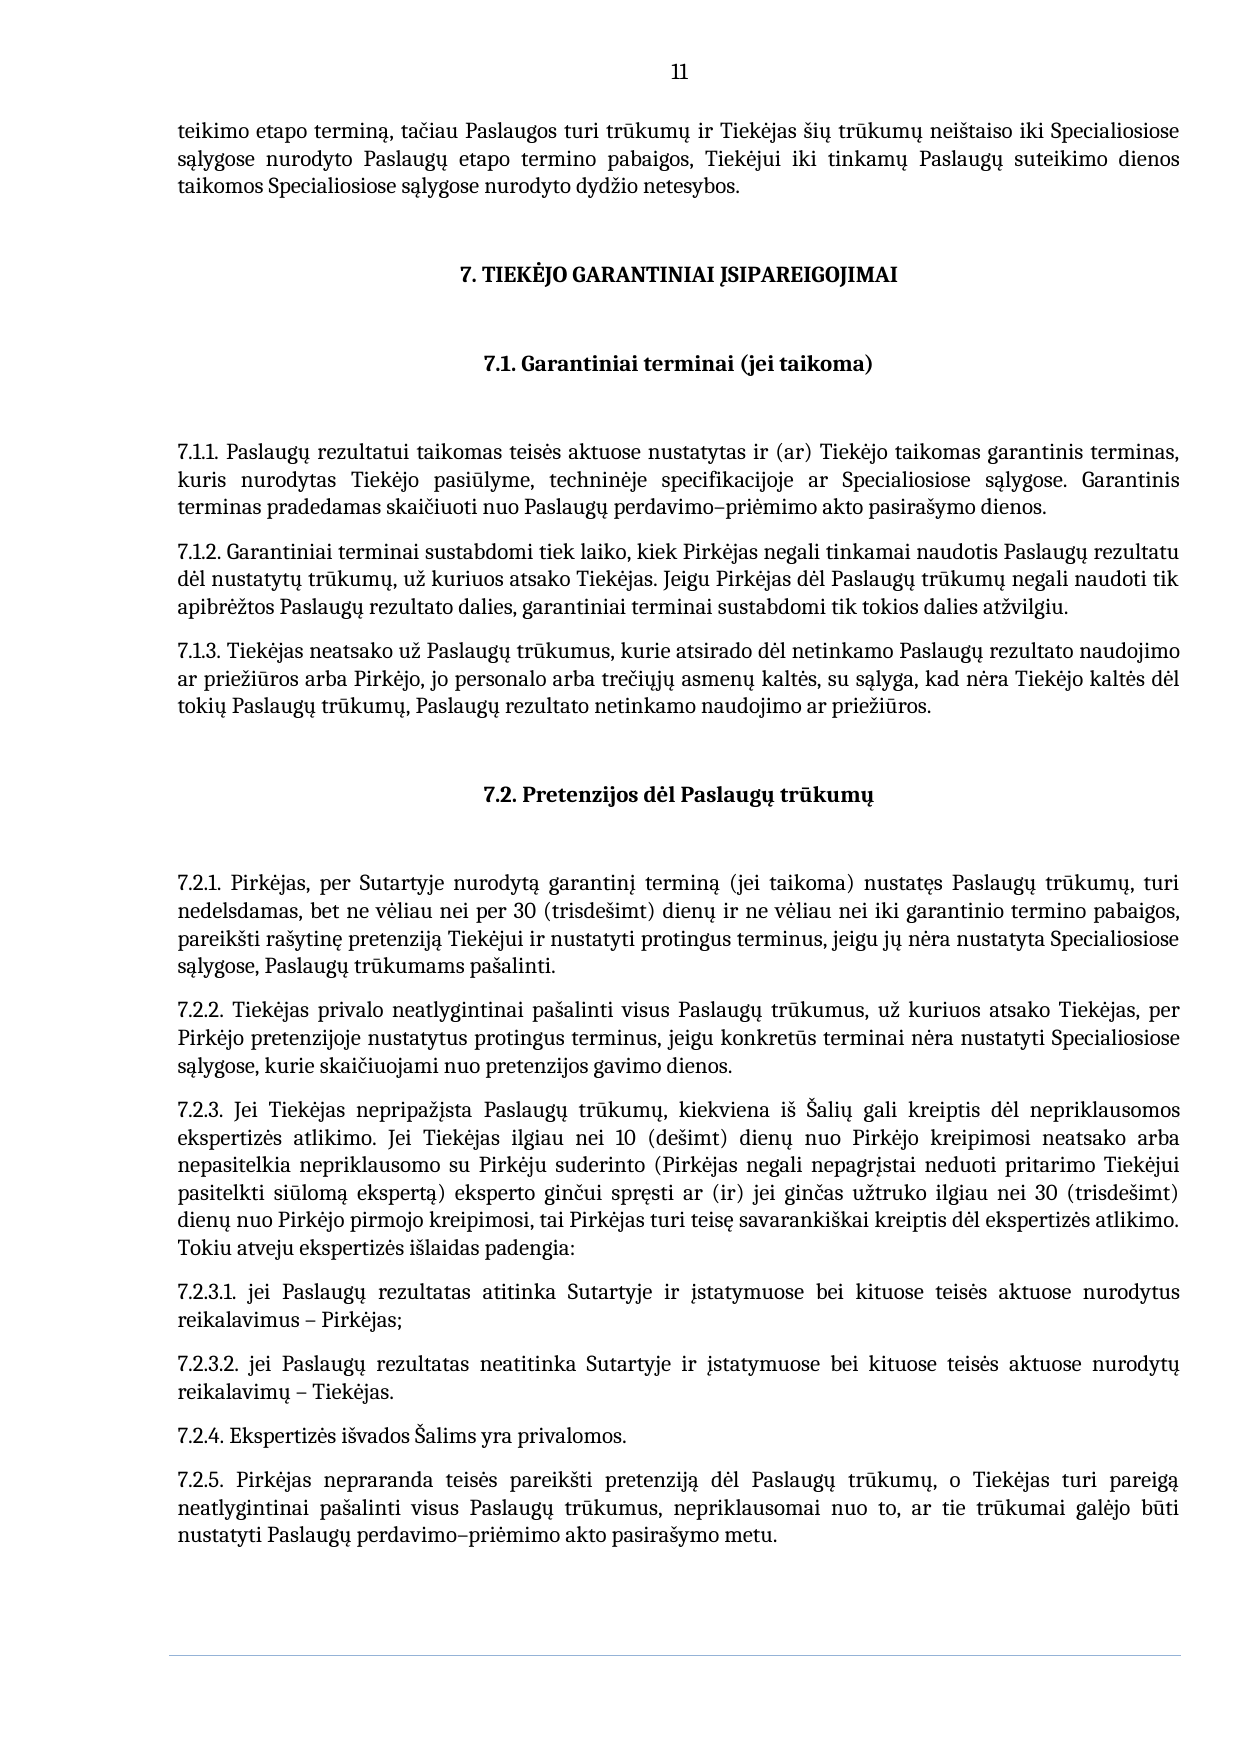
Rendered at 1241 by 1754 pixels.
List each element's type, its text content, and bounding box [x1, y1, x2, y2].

text 7.1.2. Garantiniai terminai sustabdomi tiek laiko, kiek Pirkėjas negali tinkamai naudotis Paslaugų rezultatu dėl nustatytų trūkumų, už kuriuos atsako Tiekėjas. Jeigu Pirkėjas dėl Paslaugų trūkumų negali naudoti tik apibrėžtos Paslaugų rezultato dalies, garantiniai terminai sustabdomi tik tokios dalies atžvilgiu. [177, 538, 1181, 620]
text 7.2.4. Ekspertizės išvados Šalims yra privalomos. [177, 1423, 1181, 1449]
text 7.1.3. Tiekėjas neatsako už Paslaugų trūkumus, kurie atsirado dėl netinkamo Paslaugų rezultato naudojimo ar priežiūros arba Pirkėjo, jo personalo arba trečiųjų asmenų kaltės, su sąlyga, kad nėra Tiekėjo kaltės dėl tokių Paslaugų trūkumų, Paslaugų rezultato netinkamo naudojimo ar priežiūros. [177, 638, 1181, 719]
text 7.1. Garantiniai terminai (jei taikoma) [177, 350, 1181, 377]
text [177, 118, 1181, 200]
text 7.1.1. Paslaugų rezultatui taikomas teisės aktuose nustatytas ir (ar) Tiekėjo taikomas garantinis terminas, kuris nurodytas Tiekėjo pasiūlyme, techninėje specifikacijoje ar Specialiosiose sąlygose. Garantinis terminas pradedamas skaičiuoti nuo Paslaugų perdavimo–priėmimo akto pasirašymo dienos. [177, 439, 1181, 521]
text 7.2.3.2. jei Paslaugų rezultatas neatitinka Sutartyje ir įstatymuose bei kituose teisės aktuose nurodytų reikalavimų – Tiekėjas. [177, 1351, 1181, 1405]
text 7.2.3. Jei Tiekėjas nepripažįsta Paslaugų trūkumų, kiekviena iš Šalių gali kreiptis dėl nepriklausomos ekspertizės atlikimo. Jei Tiekėjas ilgiau nei 10 (dešimt) dienų nuo Pirkėjo kreipimosi neatsako arba nepasitelkia nepriklausomo su Pirkėju suderinto (Pirkėjas negali nepagrįstai neduoti pritarimo Tiekėjui pasitelkti siūlomą ekspertą) eksperto ginčui spręsti ar (ir) jei ginčas užtruko ilgiau nei 30 (trisdešimt) dienų nuo Pirkėjo pirmojo kreipimosi, tai Pirkėjas turi teisę savarankiškai kreiptis dėl ekspertizės atlikimo. Tokiu atveju ekspertizės išlaidas padengia: [177, 1097, 1181, 1261]
text 7.2.5. Pirkėjas nepraranda teisės pareikšti pretenziją dėl Paslaugų trūkumų, o Tiekėjas turi pareigą neatlygintinai pašalinti visus Paslaugų trūkumus, nepriklausomai nuo to, ar tie trūkumai galėjo būti nustatyti Paslaugų perdavimo–priėmimo akto pasirašymo metu. [177, 1467, 1181, 1549]
text 7.2. Pretenzijos dėl Paslaugų trūkumų [177, 782, 1181, 808]
text 7.2.3.1. jei Paslaugų rezultatas atitinka Sutartyje ir įstatymuose bei kituose teisės aktuose nurodytus reikalavimus – Pirkėjas; [177, 1279, 1181, 1333]
text 7. TIEKĖJO GARANTINIAI ĮSIPAREIGOJIMAI [177, 262, 1181, 288]
text 7.2.2. Tiekėjas privalo neatlygintinai pašalinti visus Paslaugų trūkumus, už kuriuos atsako Tiekėjas, per Pirkėjo pretenzijoje nustatytus protingus terminus, jeigu konkretūs terminai nėra nustatyti Specialiosiose sąlygose, kurie skaičiuojami nuo pretenzijos gavimo dienos. [177, 997, 1181, 1079]
text 7.2.1. Pirkėjas, per Sutartyje nurodytą garantinį terminą (jei taikoma) nustatęs Paslaugų trūkumų, turi nedelsdamas, bet ne vėliau nei per 30 (trisdešimt) dienų ir ne vėliau nei iki garantinio termino pabaigos, pareikšti rašytinę pretenziją Tiekėjui ir nustatyti protingus terminus, jeigu jų nėra nustatyta Specialiosiose sąlygose, Paslaugų trūkumams pašalinti. [177, 870, 1181, 979]
